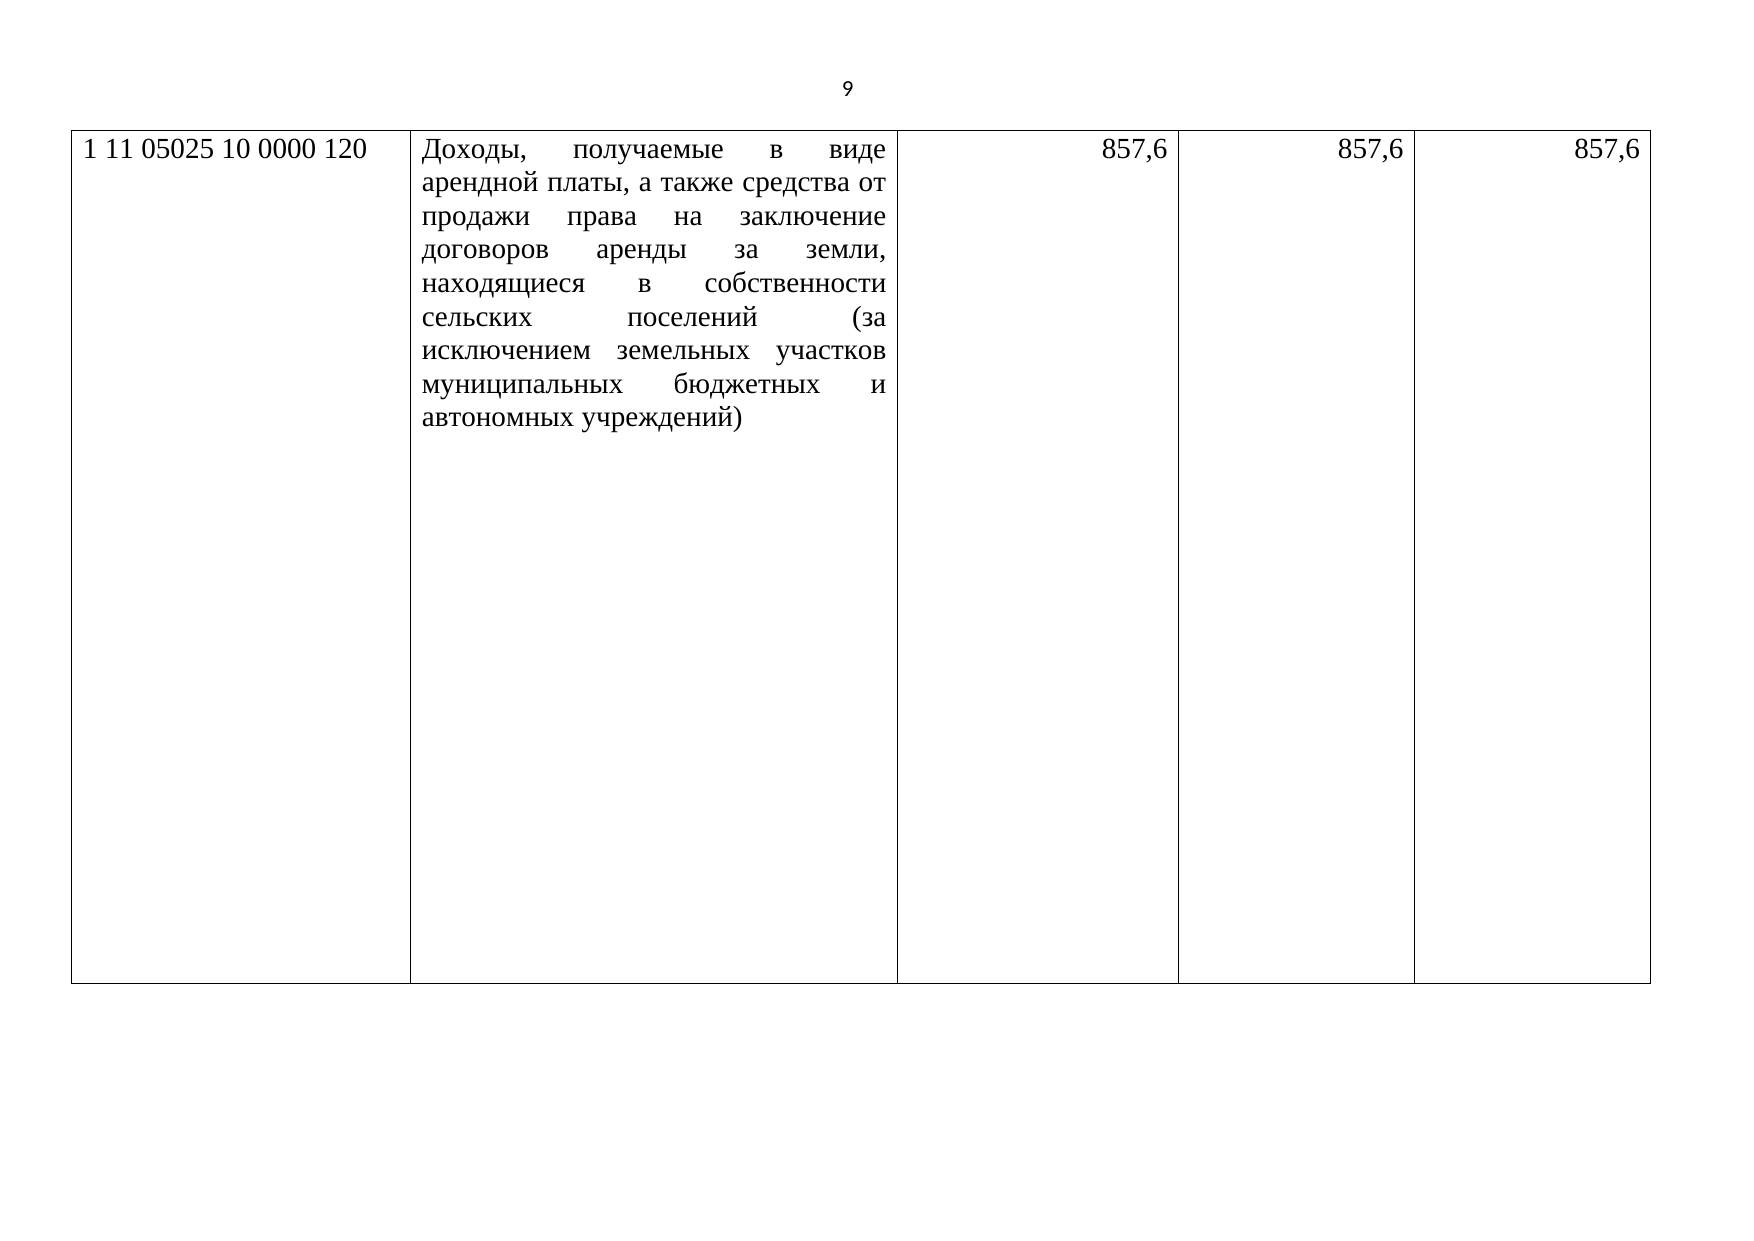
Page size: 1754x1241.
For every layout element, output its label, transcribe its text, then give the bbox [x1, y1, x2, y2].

table_cell 857,6 [1415, 131, 1650, 983]
table_cell Доходы, получаемые в виде арендной платы, а также средства от продажи права на заключение договоров аренды за земли, находящиеся в собственности сельских поселений (за исключением земельных участков муниципальных бюджетных и автономных учреждений) [411, 131, 897, 983]
table_cell 1 11 05025 10 0000 120 [72, 131, 410, 983]
table_cell 857,6 [898, 131, 1178, 983]
table_cell 857,6 [1179, 131, 1414, 983]
